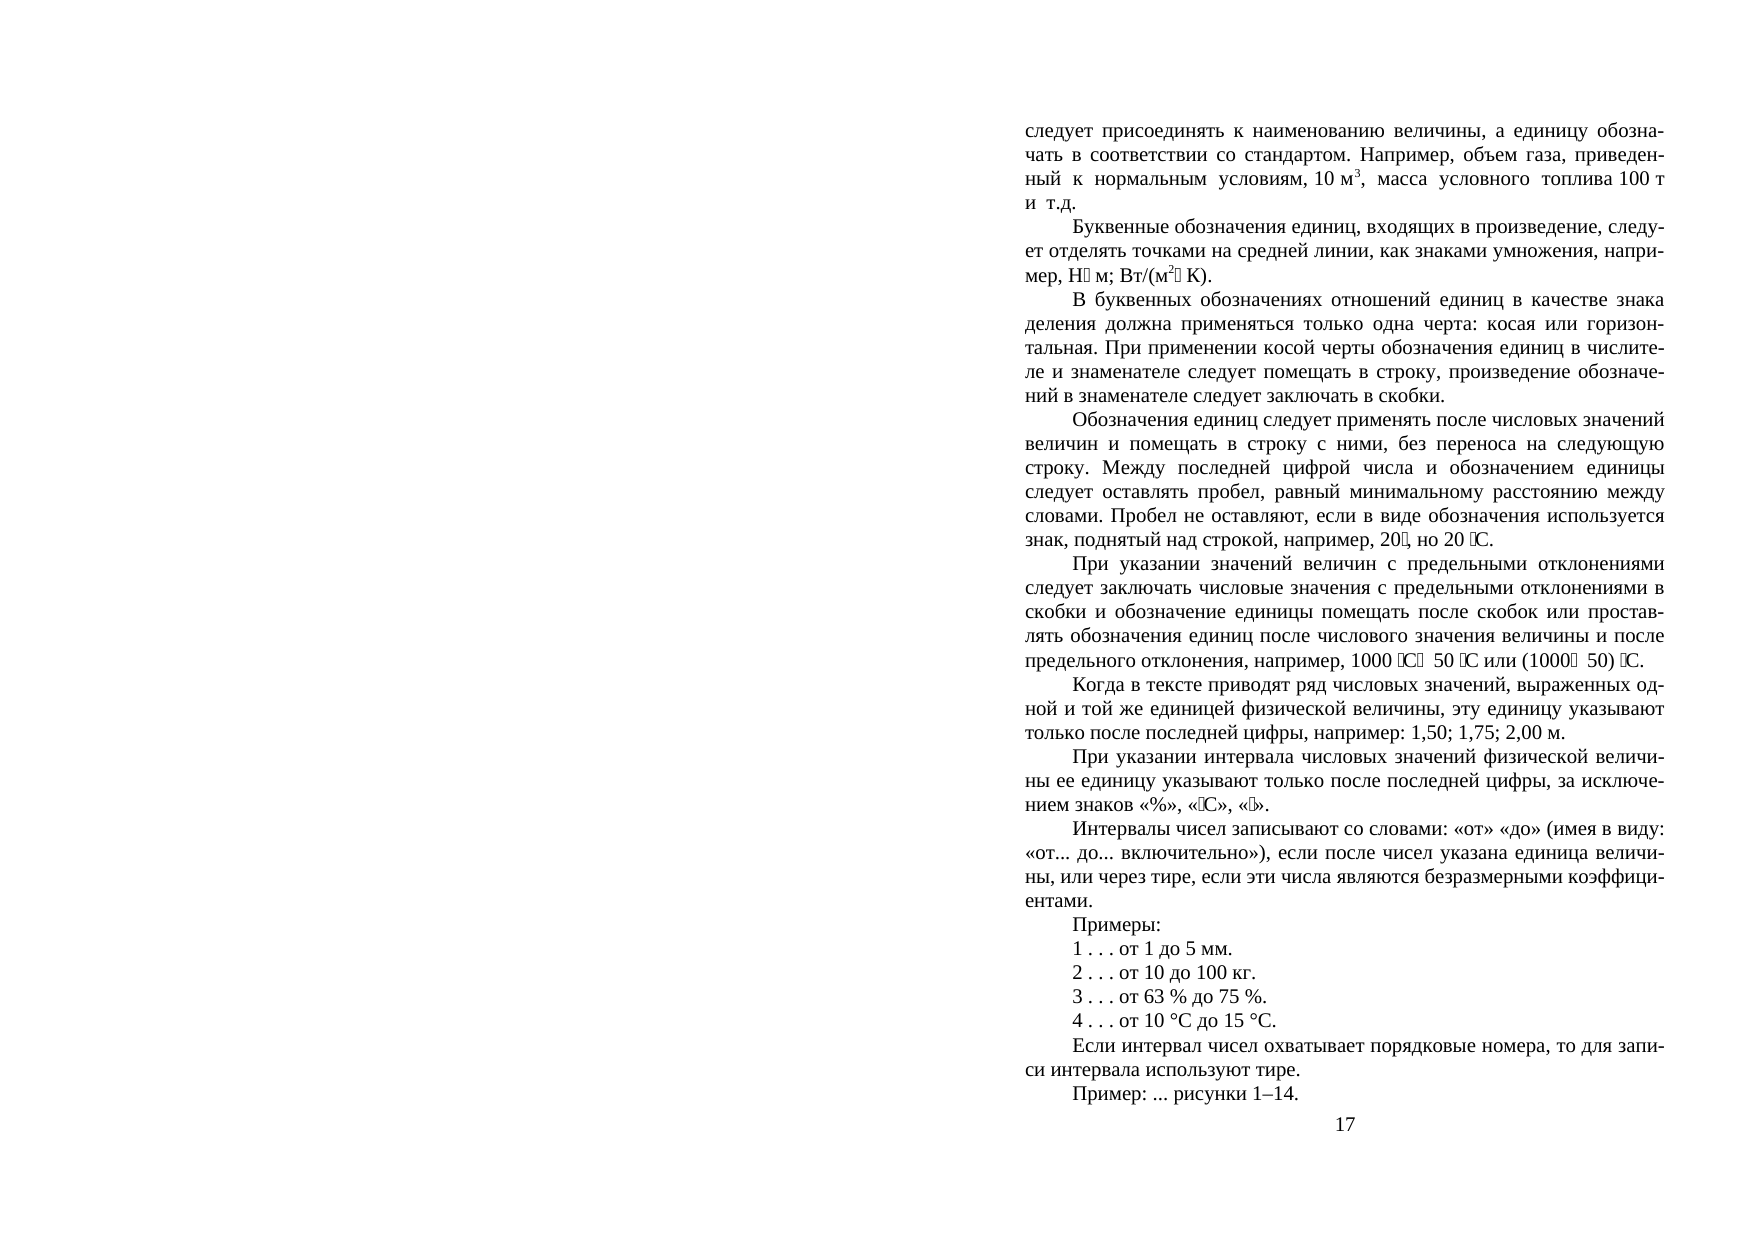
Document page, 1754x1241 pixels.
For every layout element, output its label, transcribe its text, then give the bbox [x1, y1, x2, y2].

text 4 . . . от 10 °С до 15 °С. [1025, 1008, 1665, 1032]
text 3 . . . от 63 % до 75 %. [1025, 984, 1665, 1008]
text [1025, 118, 1665, 214]
text Пример: ... рисунки 1–14. [1025, 1081, 1665, 1105]
text 1 . . . от 1 до 5 мм. [1025, 936, 1665, 960]
text Когда в тексте приводят ряд числовых значений, выраженных од-ной и той же единицей физической величины, эту единицу указывают только после последней цифры, например: 1,50; 1,75; 2,00 м. [1025, 672, 1665, 744]
text Интервалы чисел записывают со словами: «от» «до» (имея в виду: «от... до... включительно»), если после чисел указана единица величи-ны, или через тире, если эти числа являются безразмерными коэффици-ентами. [1025, 816, 1665, 912]
text При указании значений величин с предельными отклонениями следует заключать числовые значения с предельными отклонениями в скобки и обозначение единицы помещать после скобок или простав-лять обозначения единиц после числового значения величины и после предельного отклонения, например, 1000 С50 С или (100050) С. [1025, 551, 1665, 672]
text Обозначения единиц следует применять после числовых значений величин и помещать в строку с ними, без переноса на следующую строку. Между последней цифрой числа и обозначением единицы следует оставлять пробел, равный минимальному расстоянию между словами. Пробел не оставляют, если в виде обозначения используется знак, поднятый над строкой, например, 20, но 20 С. [1025, 407, 1665, 551]
text Буквенные обозначения единиц, входящих в произведение, следу-ет отделять точками на средней линии, как знаками умножения, напри-мер, Нм; Вт/(м2К). [1025, 214, 1665, 287]
text При указании интервала числовых значений физической величи-ны ее единицу указывают только после последней цифры, за исключе-нием знаков «%», «С», «». [1025, 744, 1665, 816]
text 2 . . . от 10 до 100 кг. [1025, 960, 1665, 984]
text Примеры: [1025, 912, 1665, 936]
text В буквенных обозначениях отношений единиц в качестве знака деления должна применяться только одна черта: косая или горизон-тальная. При применении косой черты обозначения единиц в числите-ле и знаменателе следует помещать в строку, произведение обозначе-ний в знаменателе следует заключать в скобки. [1025, 287, 1665, 407]
text Если интервал чисел охватывает порядковые номера, то для запи-си интервала используют тире. [1025, 1032, 1665, 1081]
